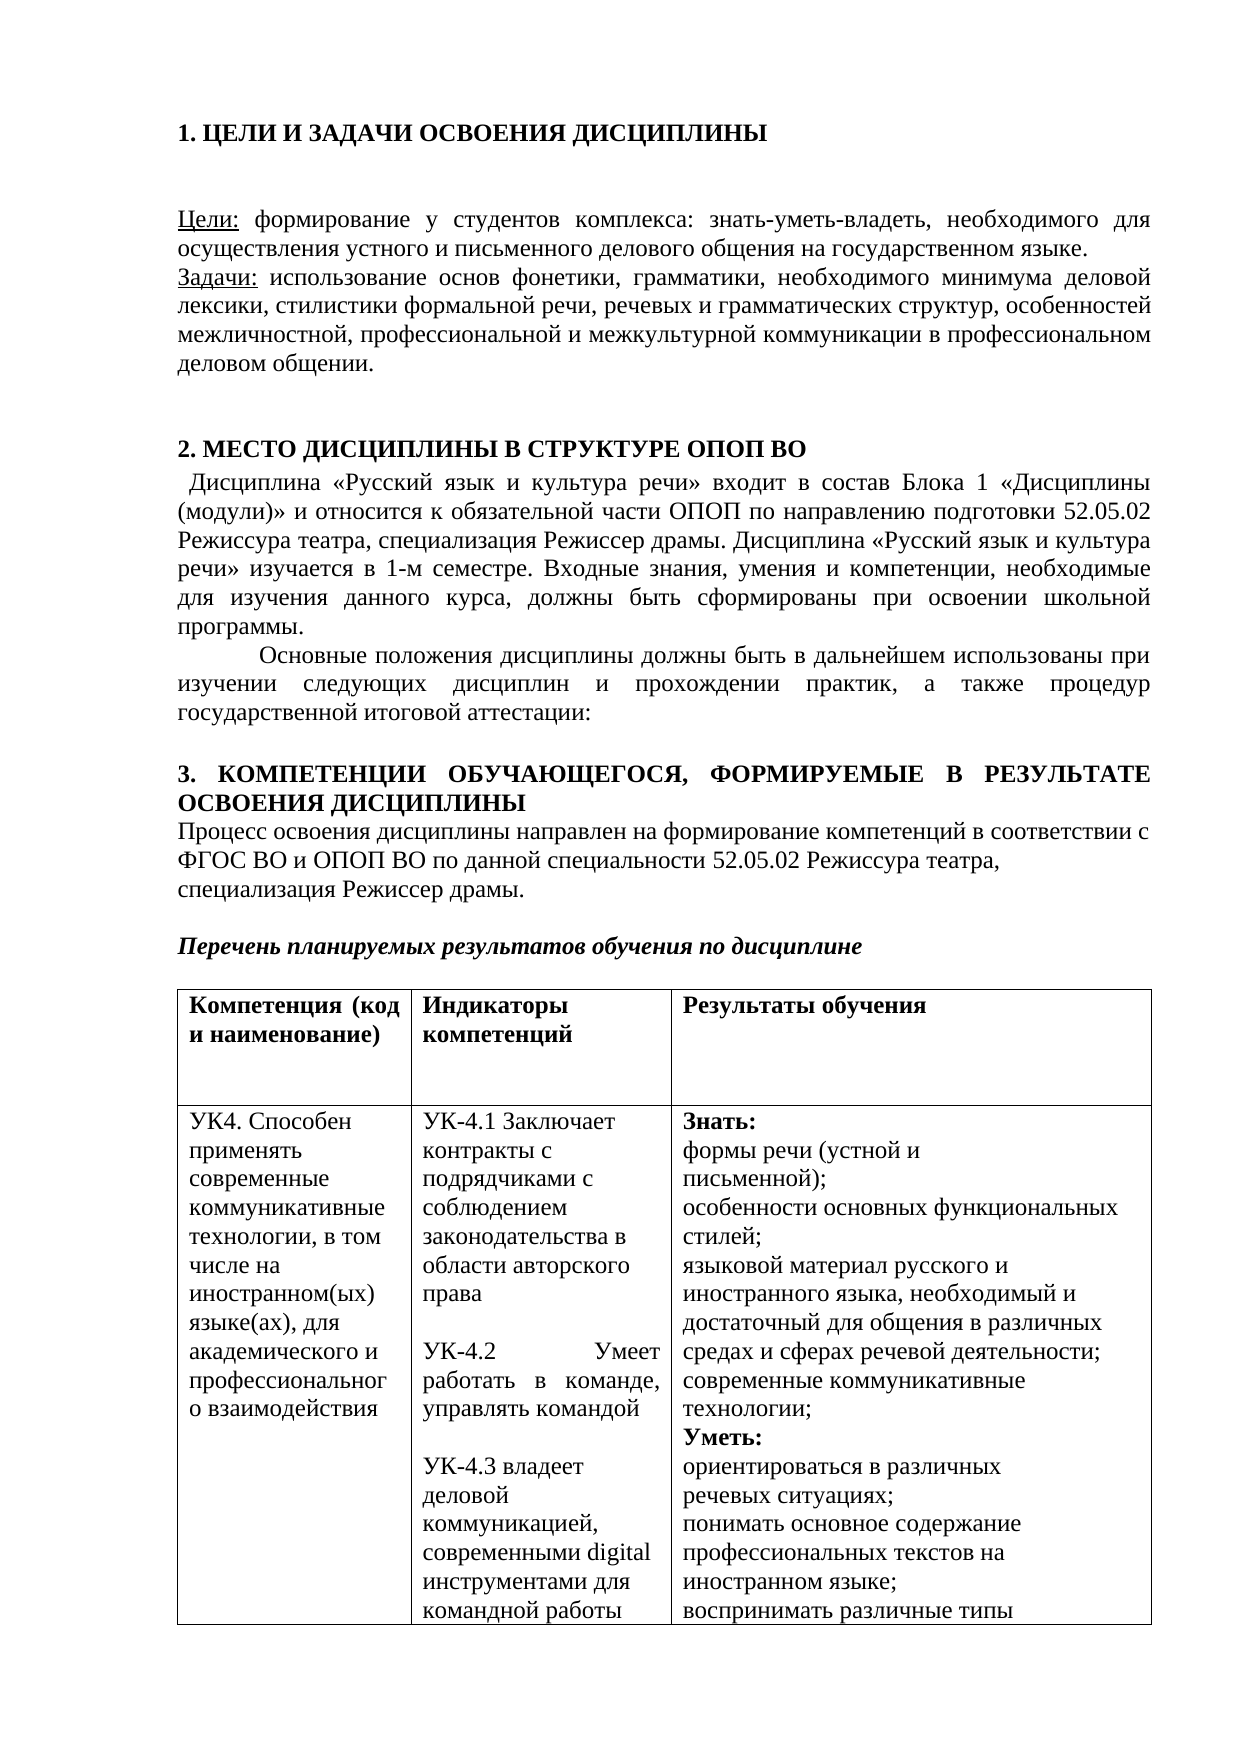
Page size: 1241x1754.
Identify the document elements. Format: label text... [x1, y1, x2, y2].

table_header Компетенция (код и наименование) [178, 990, 411, 1105]
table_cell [412, 1106, 671, 1623]
table_header Индикаторы компетенций [412, 990, 671, 1105]
text 3. КОМПЕТЕНЦИИ ОБУЧАЮЩЕГОСЯ, ФОРМИРУЕМЫЕ В РЕЗУЛЬТАТЕ ОСВОЕНИЯ ДИСЦИПЛИНЫ [177, 759, 1152, 816]
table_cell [672, 1106, 1151, 1623]
text Основные положения дисциплины должны быть в дальнейшем использованы при изучении следующих дисциплин и прохождении практик, а также процедур государственной итоговой аттестации: [177, 640, 1152, 726]
text Цели: формирование у студентов комплекса: знать-уметь-владеть, необходимого для осуществления устного и письменного делового общения на государственном языке. [177, 204, 1152, 262]
text 1. ЦЕЛИ И ЗАДАЧИ ОСВОЕНИЯ ДИСЦИПЛИНЫ [177, 118, 1152, 147]
text Перечень планируемых результатов обучения по дисциплине [177, 931, 1152, 960]
table_header Результаты обучения [672, 990, 1151, 1105]
text Дисциплина «Русский язык и культура речи» входит в состав Блока 1 «Дисциплины (модули)» и относится к обязательной части ОПОП по направлению подготовки 52.05.02 Режиссура театра, специализация Режиссер драмы. Дисциплина «Русский язык и культура речи» изучается в 1-м семестре. Входные знания, умения и компетенции, необходимые для изучения данного курса, должны быть сформированы при освоении школьной программы. [177, 467, 1152, 640]
text 2. МЕСТО ДИСЦИПЛИНЫ В СТРУКТУРЕ ОПОП ВО [177, 434, 1152, 463]
text Задачи: использование основ фонетики, грамматики, необходимого минимума деловой лексики, стилистики формальной речи, речевых и грамматических структур, особенностей межличностной, профессиональной и межкультурной коммуникации в профессиональном деловом общении. [177, 262, 1152, 377]
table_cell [178, 1106, 411, 1623]
text Процесс освоения дисциплины направлен на формирование компетенций в соответствии с ФГОС ВО и ОПОП ВО по данной специальности 52.05.02 Режиссура театра, специализация Режиссер драмы. [177, 816, 1152, 903]
